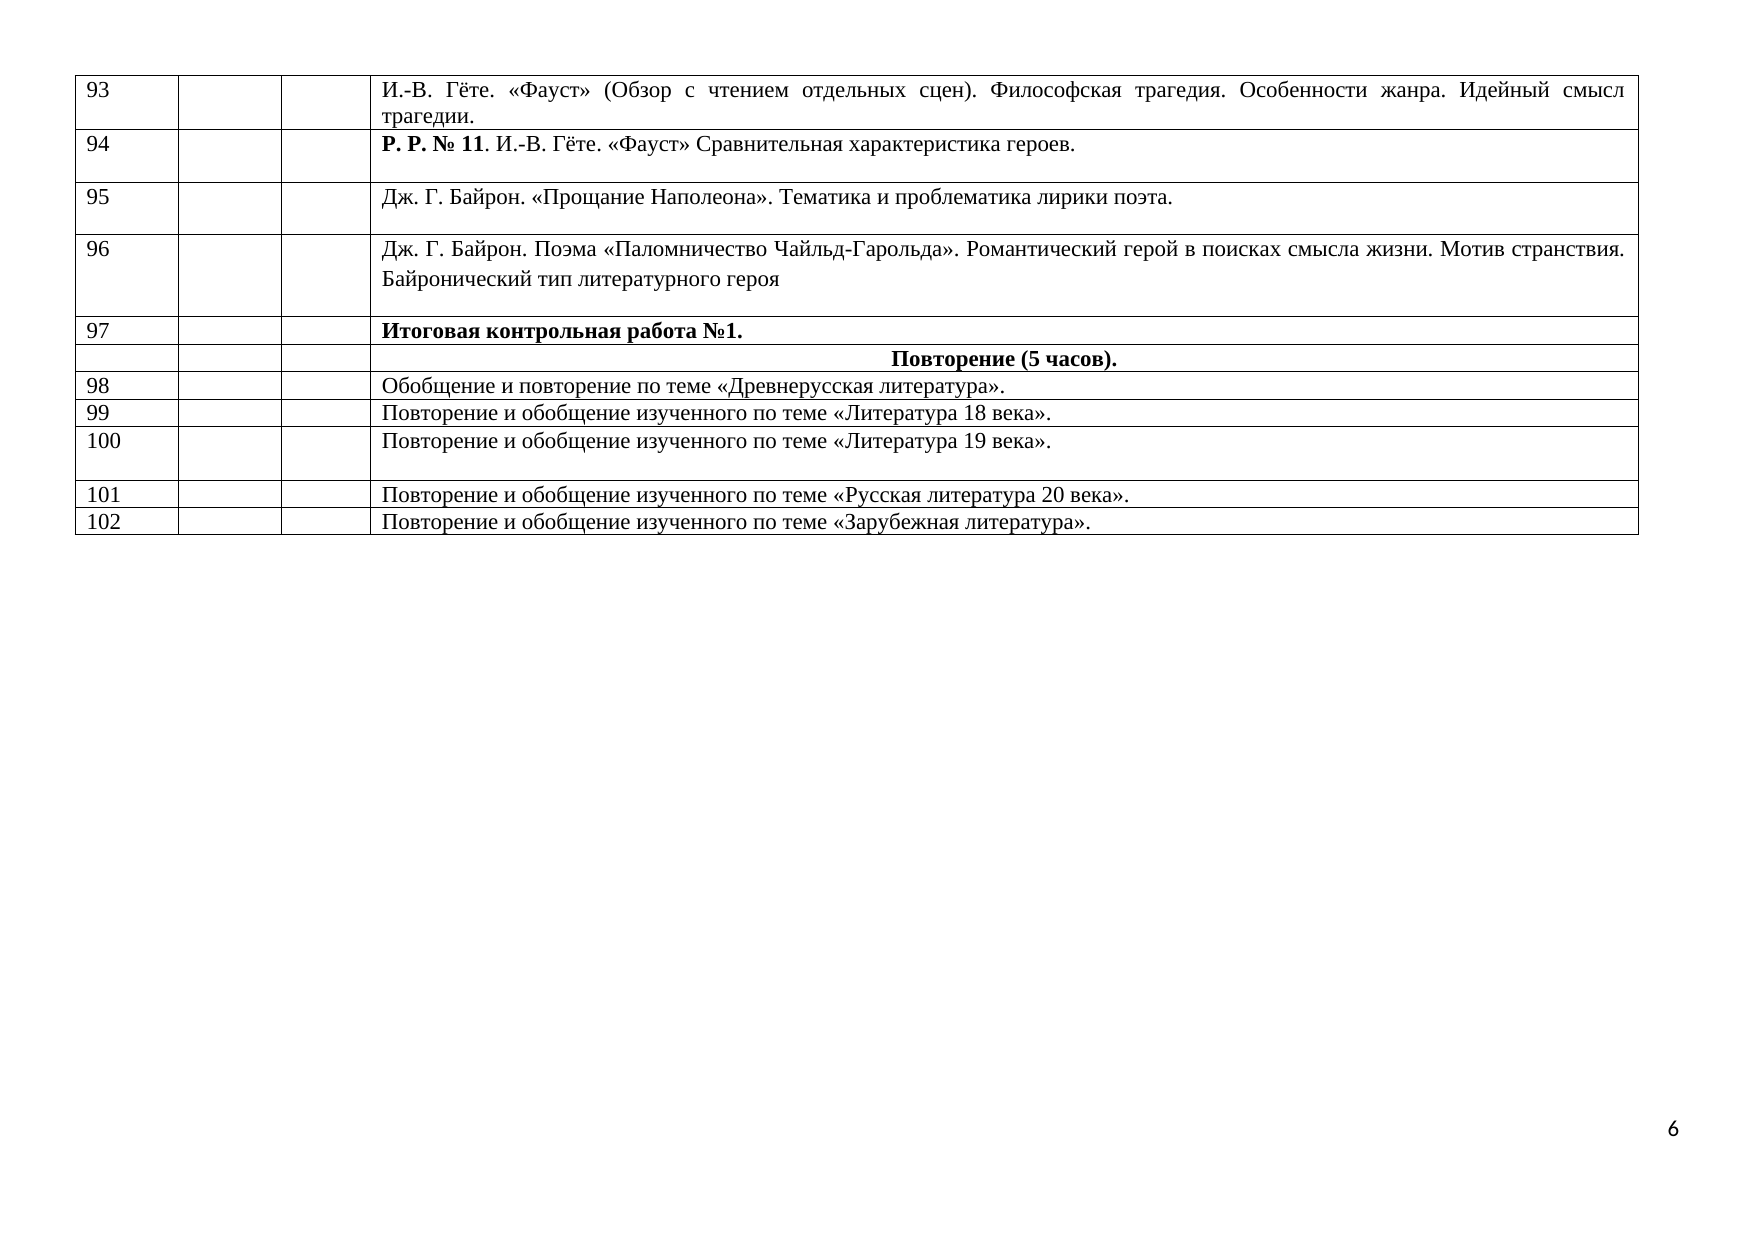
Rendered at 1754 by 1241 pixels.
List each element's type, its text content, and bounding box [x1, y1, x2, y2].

table_cell Р. Р. № 11. И.-В. Гёте. «Фауст» Сравнительная характеристика героев. [371, 130, 1638, 182]
table_cell Дж. Г. Байрон. Поэма «Паломничество Чайльд-Гарольда». Романтический герой в поисках смысла жизни. Мотив странствия. Байронический тип литературного героя [371, 235, 1638, 316]
table_cell [179, 481, 281, 507]
table_cell [282, 235, 370, 316]
table_cell [282, 481, 370, 507]
table_cell Итоговая контрольная работа №1. [371, 317, 1638, 344]
table_cell 93 [76, 76, 178, 129]
table_cell [179, 317, 281, 344]
table_cell Повторение (5 часов). [371, 345, 1638, 371]
table_cell 101 [76, 481, 178, 507]
table_cell Повторение и обобщение изученного по теме «Русская литература 20 века». [371, 481, 1638, 507]
table_cell [282, 427, 370, 479]
table_cell 102 [76, 508, 178, 534]
table_cell [179, 508, 281, 534]
table_cell 95 [76, 183, 178, 234]
table_cell [179, 183, 281, 234]
table_cell 99 [76, 400, 178, 426]
table_cell 96 [76, 235, 178, 316]
table_cell [282, 400, 370, 426]
table_cell [282, 76, 370, 129]
table_cell [282, 130, 370, 182]
table_cell Дж. Г. Байрон. «Прощание Наполеона». Тематика и проблематика лирики поэта. [371, 183, 1638, 234]
table_cell [179, 427, 281, 479]
table_cell Обобщение и повторение по теме «Древнерусская литература». [371, 372, 1638, 398]
table_cell 98 [76, 372, 178, 398]
table_cell Повторение и обобщение изученного по теме «Литература 19 века». [371, 427, 1638, 479]
table_cell Повторение и обобщение изученного по теме «Литература 18 века». [371, 400, 1638, 426]
table_cell Повторение и обобщение изученного по теме «Зарубежная литература». [371, 508, 1638, 534]
table_cell [179, 235, 281, 316]
table_cell [179, 345, 281, 371]
table_cell [282, 508, 370, 534]
table_cell [179, 372, 281, 398]
table_cell 100 [76, 427, 178, 479]
table_cell [282, 317, 370, 344]
table_cell [282, 183, 370, 234]
table_cell И.-В. Гёте. «Фауст» (Обзор с чтением отдельных сцен). Философская трагедия. Особенности жанра. Идейный смысл трагедии. [371, 76, 1638, 129]
table_cell 97 [76, 317, 178, 344]
table_cell 94 [76, 130, 178, 182]
table_cell [282, 345, 370, 371]
table_cell [282, 372, 370, 398]
table_cell [179, 130, 281, 182]
table_cell [76, 345, 178, 371]
table_cell [179, 76, 281, 129]
table_cell [179, 400, 281, 426]
